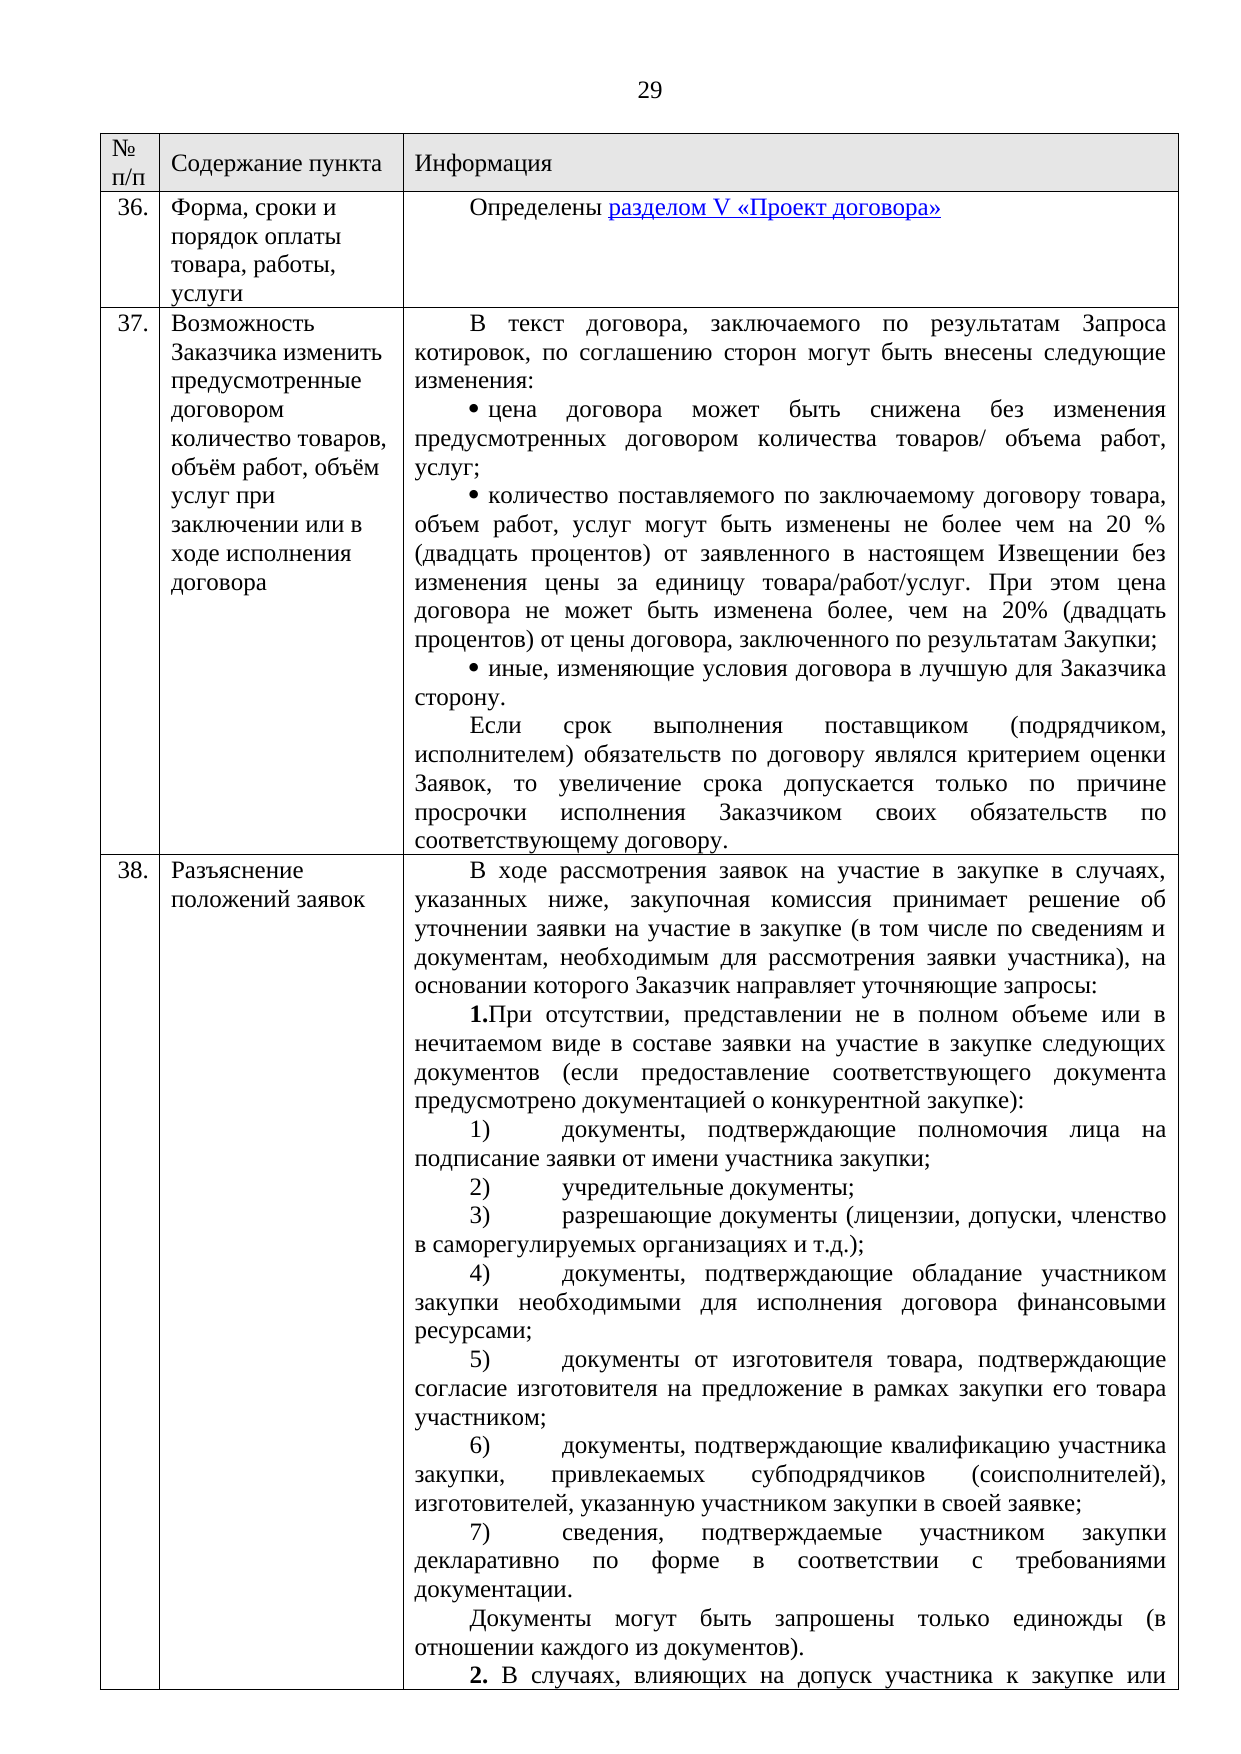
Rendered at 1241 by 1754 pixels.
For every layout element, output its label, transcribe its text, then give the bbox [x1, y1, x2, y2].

table_header Содержание пункта [160, 134, 403, 191]
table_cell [404, 855, 1178, 1689]
table_cell Определены разделом V «Проект договора» [404, 192, 1178, 307]
table_header № п/п [101, 134, 159, 191]
table_cell [101, 855, 159, 1689]
table_cell [101, 192, 159, 307]
table_cell Возможность Заказчика изменить предусмотренные договором количество товаров, объём работ, объём услуг при заключении или в ходе исполнения договора [160, 308, 403, 854]
table_header Информация [404, 134, 1178, 191]
table_cell [101, 308, 159, 854]
table_cell В текст договора, заключаемого по результатам Запроса котировок, по соглашению сторон могут быть внесены следующие изменения: цена договора может быть снижена без изменения предусмотренных договором количества товаров/ объема работ, услуг; количество поставляемого по заключаемому договору товара, объем работ, услуг могут быть изменены не более чем на 20 % (двадцать процентов) от заявленного в настоящем Извещении без изменения цены за единицу товара/работ/услуг. При этом цена договора не может быть изменена более, чем на 20% (двадцать процентов) от цены договора, заключенного по результатам Закупки; иные, изменяющие условия договора в лучшую для Заказчика сторону. Если срок выполнения поставщиком (подрядчиком, исполнителем) обязательств по договору являлся критерием оценки Заявок, то увеличение срока допускается только по причине просрочки исполнения Заказчиком своих обязательств по соответствующему договору. [404, 308, 1178, 854]
table_cell Разъяснение положений заявок [160, 855, 403, 1689]
table_cell Форма, сроки и порядок оплаты товара, работы, услуги [160, 192, 403, 307]
